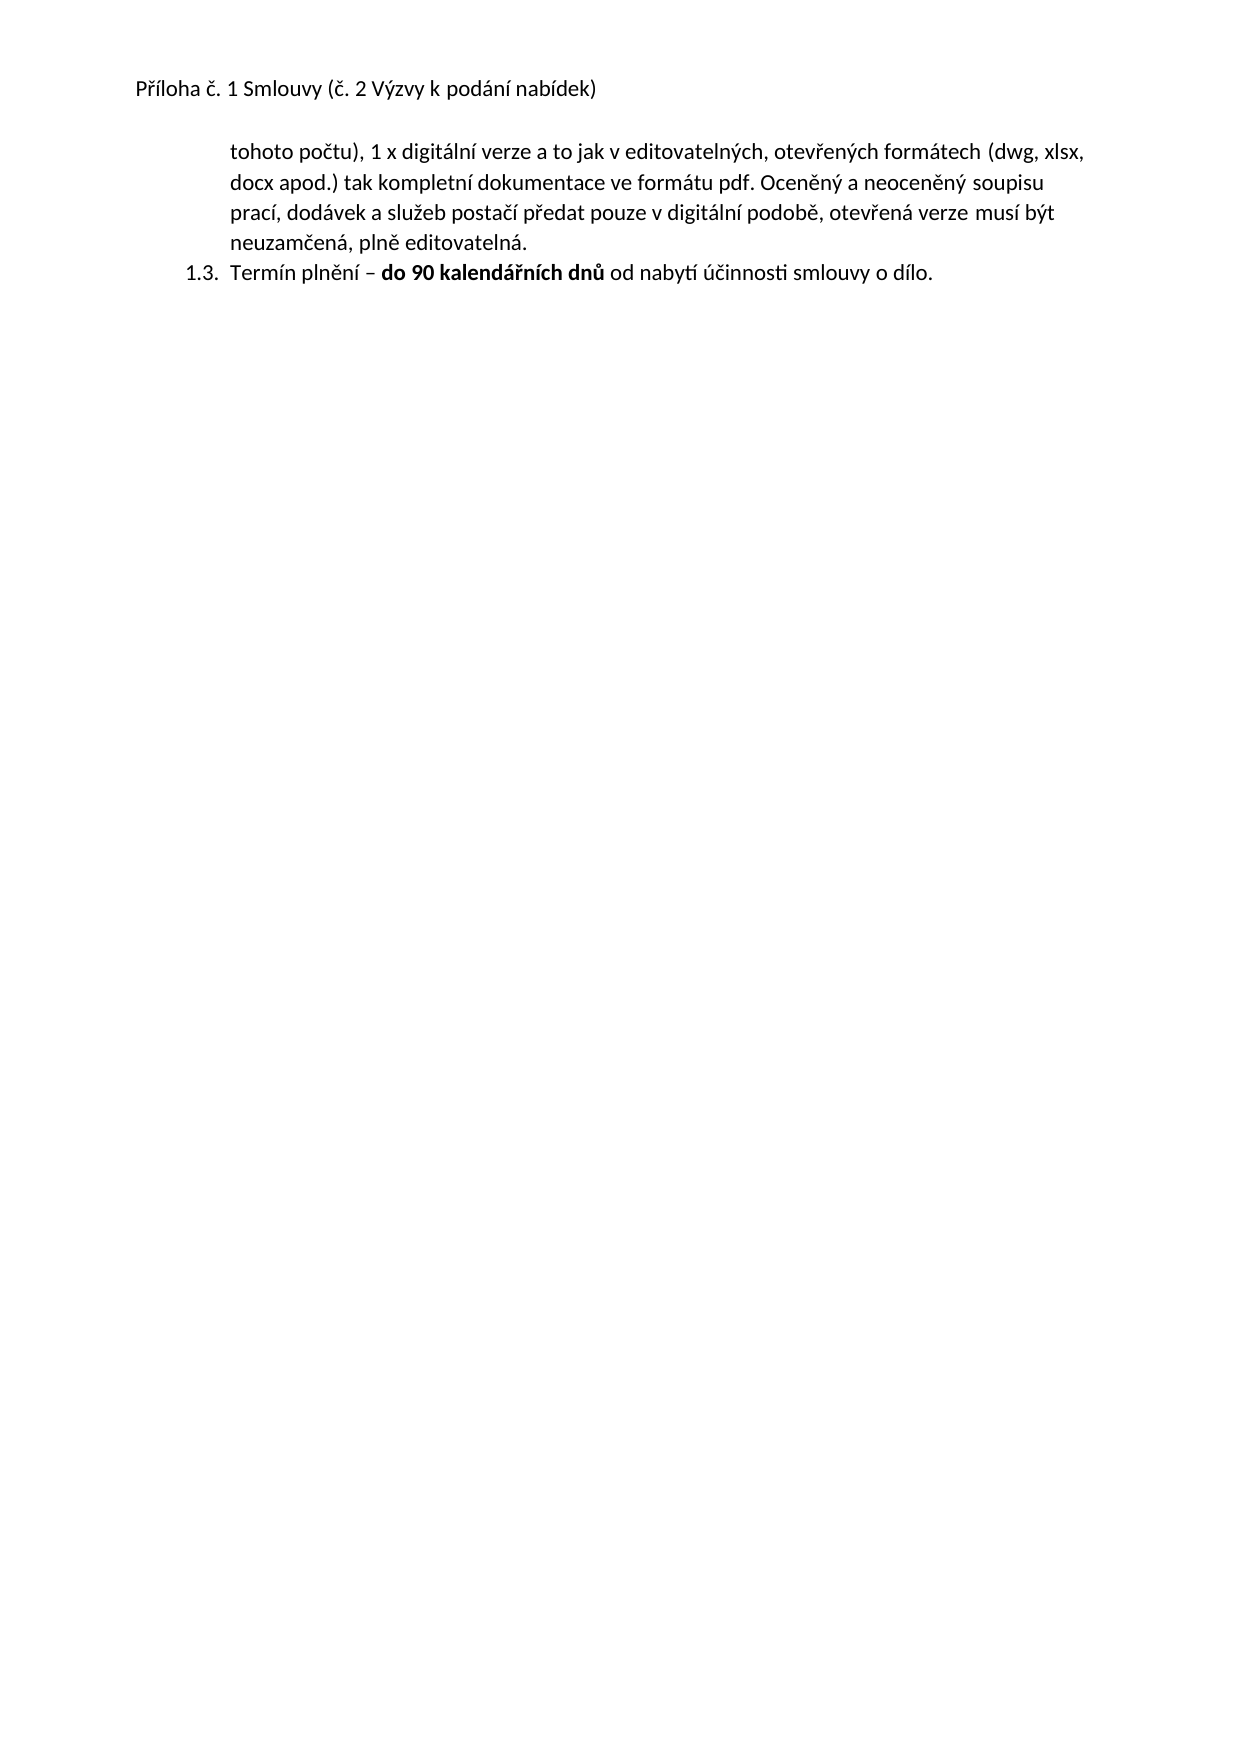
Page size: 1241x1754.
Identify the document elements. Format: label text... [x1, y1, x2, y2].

list Termín plnění – do 90 kalendářních dnů od nabytí účinnosti smlouvy o dílo. [185, 258, 1105, 286]
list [185, 137, 1087, 256]
